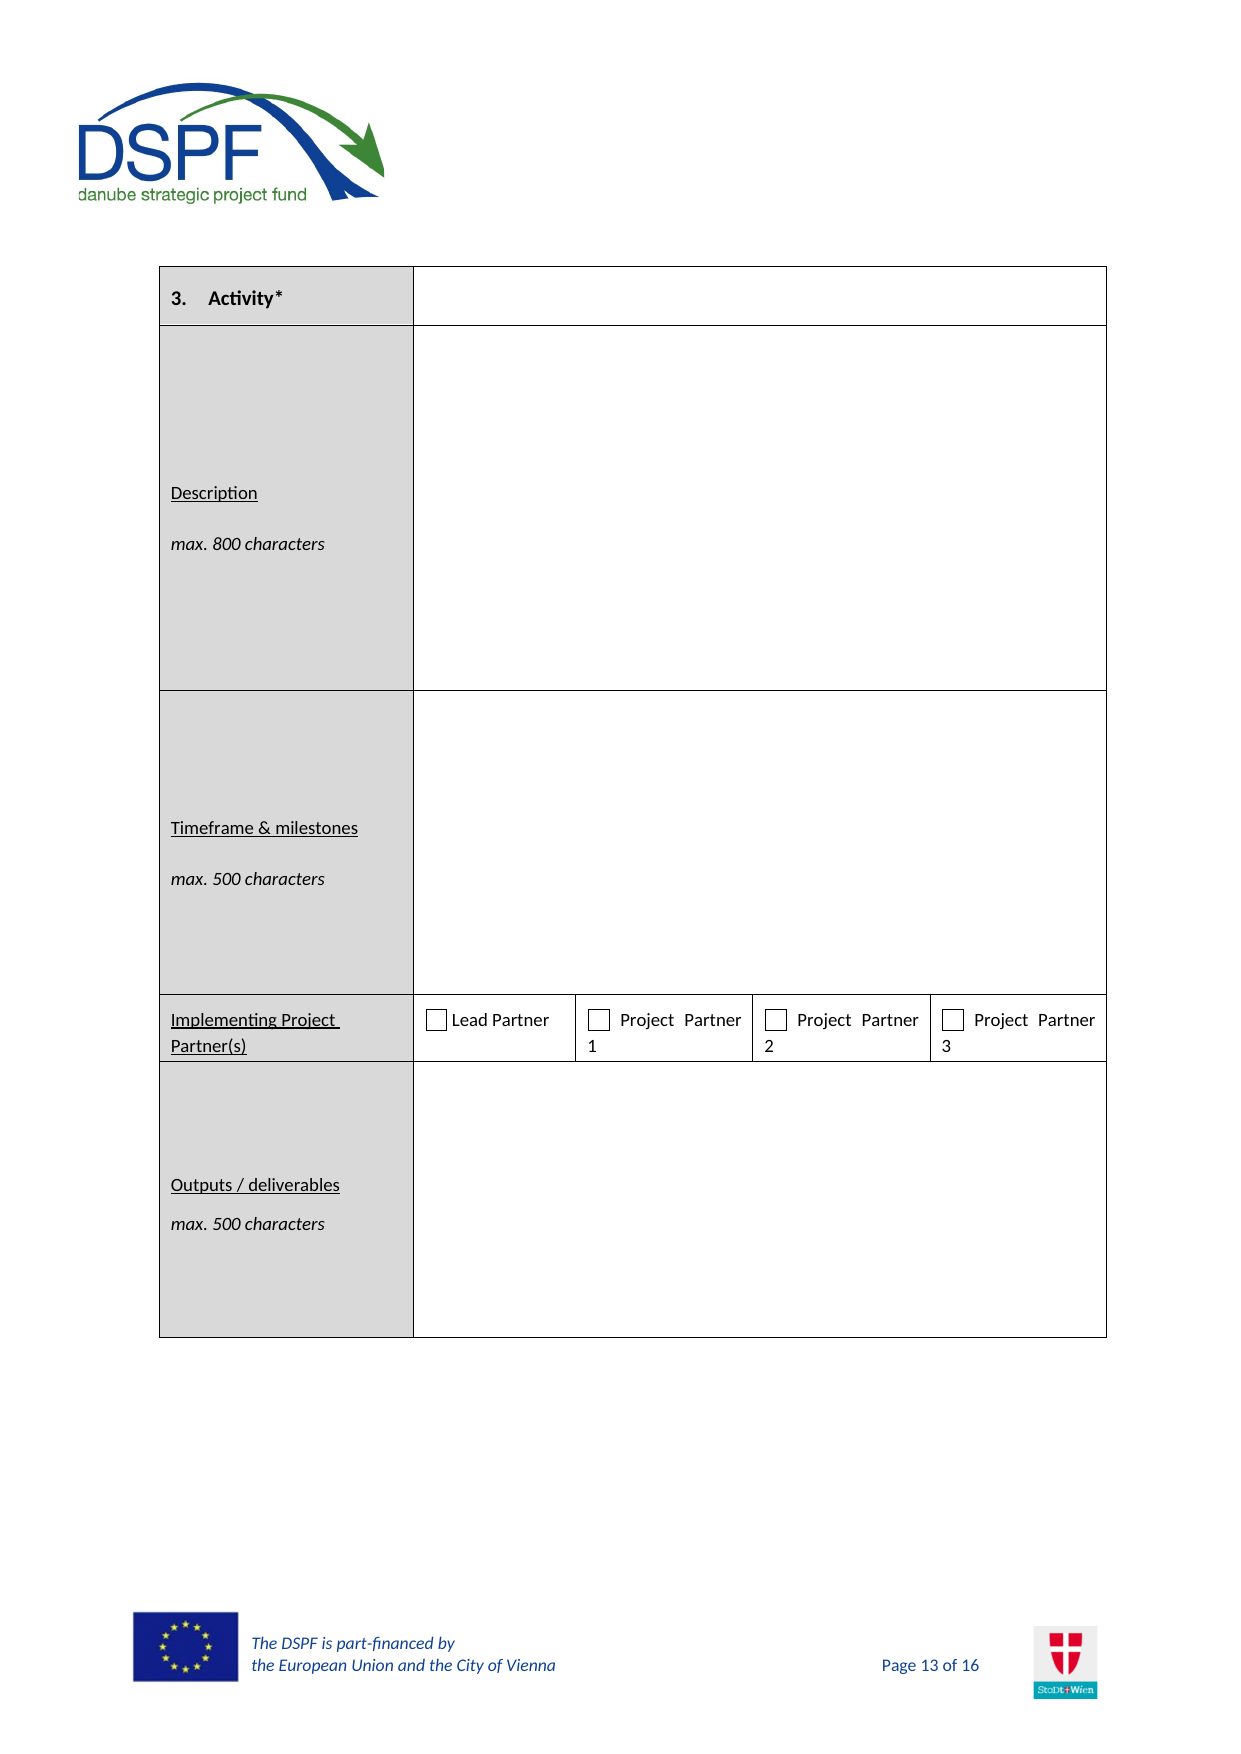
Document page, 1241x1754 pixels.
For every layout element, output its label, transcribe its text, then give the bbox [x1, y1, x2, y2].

table_cell [414, 326, 1106, 690]
table_cell Lead Partner [414, 995, 575, 1061]
table_cell Project Partner 2 [753, 995, 930, 1061]
picture [132, 1610, 239, 1683]
table_cell Project Partner 1 [576, 995, 752, 1061]
table_cell [414, 1062, 1106, 1337]
table_cell Timeframe & milestones max. 500 characters [160, 691, 413, 994]
picture [77, 77, 384, 203]
table_header [414, 267, 1106, 324]
picture [1033, 1626, 1098, 1699]
table_cell [414, 691, 1106, 994]
table_cell Implementing Project Partner(s) [160, 995, 413, 1061]
table_cell Description max. 800 characters [160, 326, 413, 690]
table_header Activity* [160, 267, 413, 324]
table_cell Project Partner 3 [931, 995, 1106, 1061]
table_cell Outputs / deliverables max. 500 characters [160, 1062, 413, 1337]
